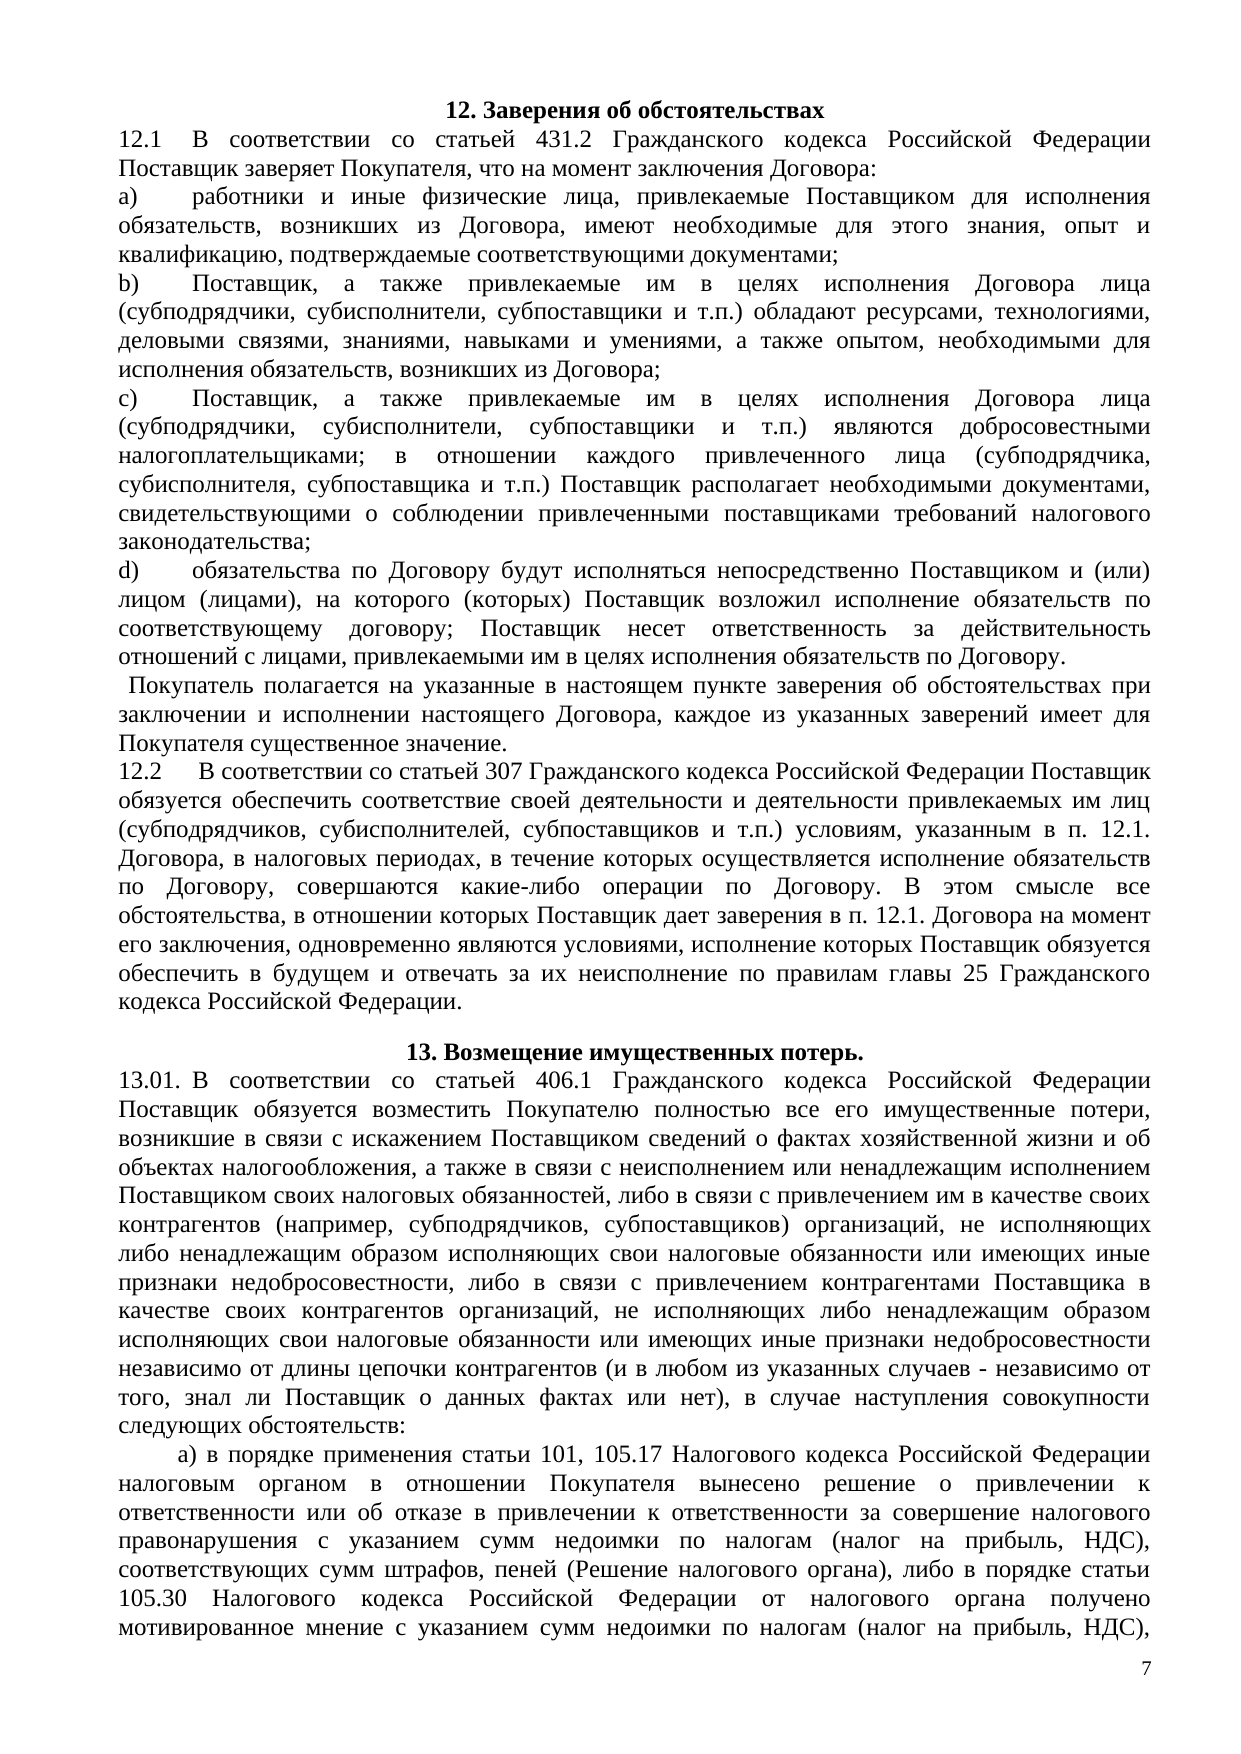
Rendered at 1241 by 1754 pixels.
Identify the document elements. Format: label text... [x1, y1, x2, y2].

text 12.1 В соответствии со статьей 431.2 Гражданского кодекса Российской Федерации Поставщик заверяет Покупателя, что на момент заключения Договора: [118, 124, 1152, 181]
text 13.01. В соответствии со статьей 406.1 Гражданского кодекса Российской Федерации Поставщик обязуется возместить Покупателю полностью все его имущественные потери, возникшие в связи с искажением Поставщиком сведений о фактах хозяйственной жизни и об объектах налогообложения, а также в связи с неисполнением или ненадлежащим исполнением Поставщиком своих налоговых обязанностей, либо в связи с привлечением им в качестве своих контрагентов (например, субподрядчиков, субпоставщиков) организаций, не исполняющих либо ненадлежащим образом исполняющих свои налоговые обязанности или имеющих иные признаки недобросовестности, либо в связи с привлечением контрагентами Поставщика в качестве своих контрагентов организаций, не исполняющих либо ненадлежащим образом исполняющих свои налоговые обязанности или имеющих иные признаки недобросовестности независимо от длины цепочки контрагентов (и в любом из указанных случаев - независимо от того, знал ли Поставщик о данных фактах или нет), в случае наступления совокупности следующих обстоятельств: [118, 1065, 1152, 1439]
list Заверения об обстоятельствах [118, 98, 1152, 124]
text c) Поставщик, а также привлекаемые им в целях исполнения Договора лица (субподрядчики, субисполнители, субпоставщики и т.п.) являются добросовестными налогоплательщиками; в отношении каждого привлеченного лица (субподрядчика, субисполнителя, субпоставщика и т.п.) Поставщик располагает необходимыми документами, свидетельствующими о соблюдении привлеченными поставщиками требований налогового законодательства; [118, 383, 1152, 555]
text Покупатель полагается на указанные в настоящем пункте заверения об обстоятельствах при заключении и исполнении настоящего Договора, каждое из указанных заверений имеет для Покупателя существенное значение. [118, 670, 1152, 756]
list Возмещение имущественных потерь. [118, 1039, 1152, 1065]
text a) работники и иные физические лица, привлекаемые Поставщиком для исполнения обязательств, возникших из Договора, имеют необходимые для этого знания, опыт и квалификацию, подтверждаемые соответствующими документами; [118, 181, 1152, 268]
text d) обязательства по Договору будут исполняться непосредственно Поставщиком и (или) лицом (лицами), на которого (которых) Поставщик возложил исполнение обязательств по соответствующему договору; Поставщик несет ответственность за действительность отношений с лицами, привлекаемыми им в целях исполнения обязательств по Договору. [118, 555, 1152, 670]
text b) Поставщик, а также привлекаемые им в целях исполнения Договора лица (субподрядчики, субисполнители, субпоставщики и т.п.) обладают ресурсами, технологиями, деловыми связями, знаниями, навыками и умениями, а также опытом, необходимыми для исполнения обязательств, возникших из Договора; [118, 268, 1152, 383]
text 12.2 В соответствии со статьей 307 Гражданского кодекса Российской Федерации Поставщик обязуется обеспечить соответствие своей деятельности и деятельности привлекаемых им лиц (субподрядчиков, субисполнителей, субпоставщиков и т.п.) условиям, указанным в п. 12.1. Договора, в налоговых периодах, в течение которых осуществляется исполнение обязательств по Договору, совершаются какие-либо операции по Договору. В этом смысле все обстоятельства, в отношении которых Поставщик дает заверения в п. 12.1. Договора на момент его заключения, одновременно являются условиями, исполнение которых Поставщик обязуется обеспечить в будущем и отвечать за их неисполнение по правилам главы 25 Гражданского кодекса Российской Федерации. [118, 756, 1152, 1015]
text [118, 1439, 1152, 1640]
